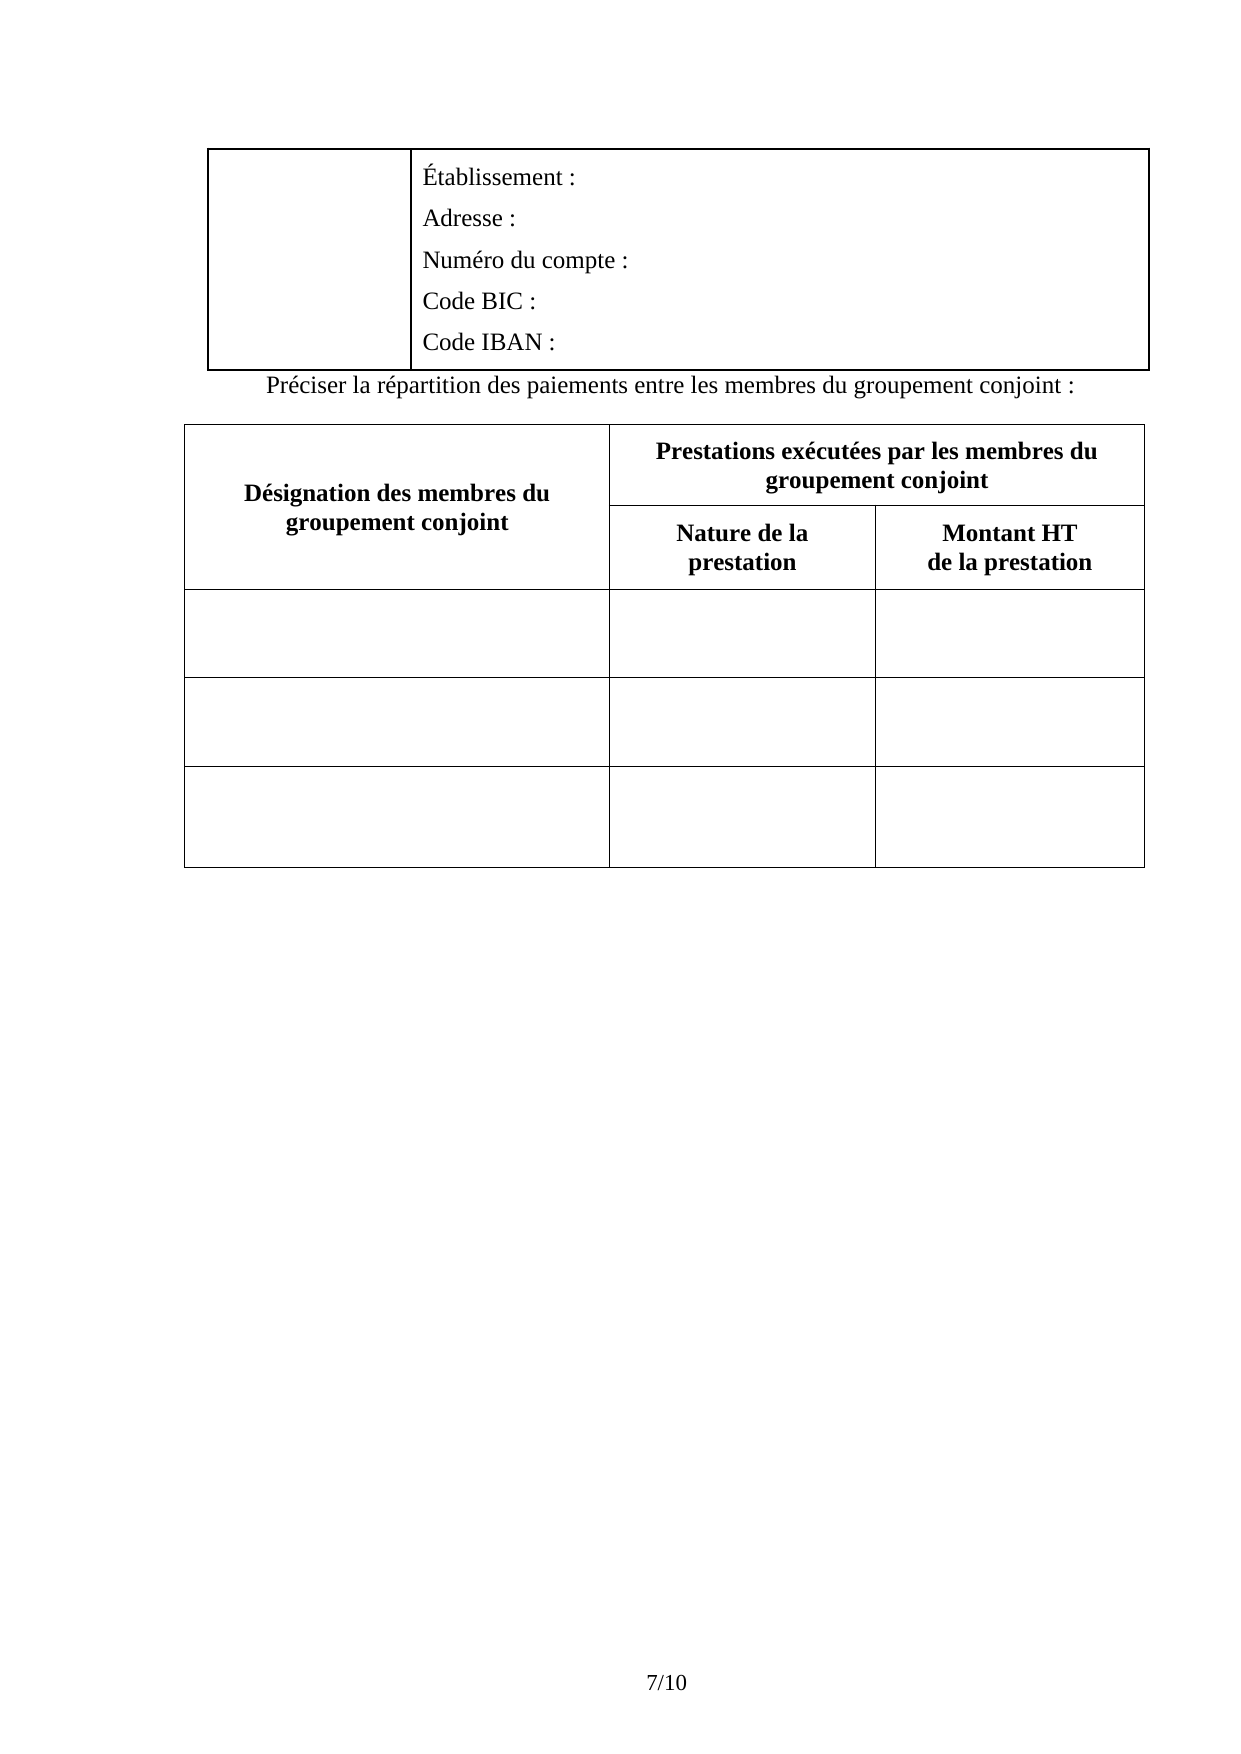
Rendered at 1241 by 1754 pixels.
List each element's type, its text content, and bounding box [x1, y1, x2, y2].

table_cell Montant HT de la prestation [876, 506, 1144, 588]
table_cell [876, 767, 1144, 867]
table_cell [185, 590, 609, 677]
table_cell [185, 678, 609, 766]
table_header Désignation des membres du groupement conjoint [185, 425, 609, 588]
text Préciser la répartition des paiements entre les membres du groupement conjoint : [207, 371, 1122, 399]
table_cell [209, 150, 410, 368]
table_header Prestations exécutées par les membres du groupement conjoint [610, 425, 1144, 504]
table_cell [876, 678, 1144, 766]
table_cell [412, 150, 1148, 368]
table_cell Nature de la prestation [610, 506, 875, 588]
table_cell [876, 590, 1144, 677]
table_cell [610, 767, 875, 867]
table_cell [185, 767, 609, 867]
table_cell [610, 678, 875, 766]
table_cell [610, 590, 875, 677]
